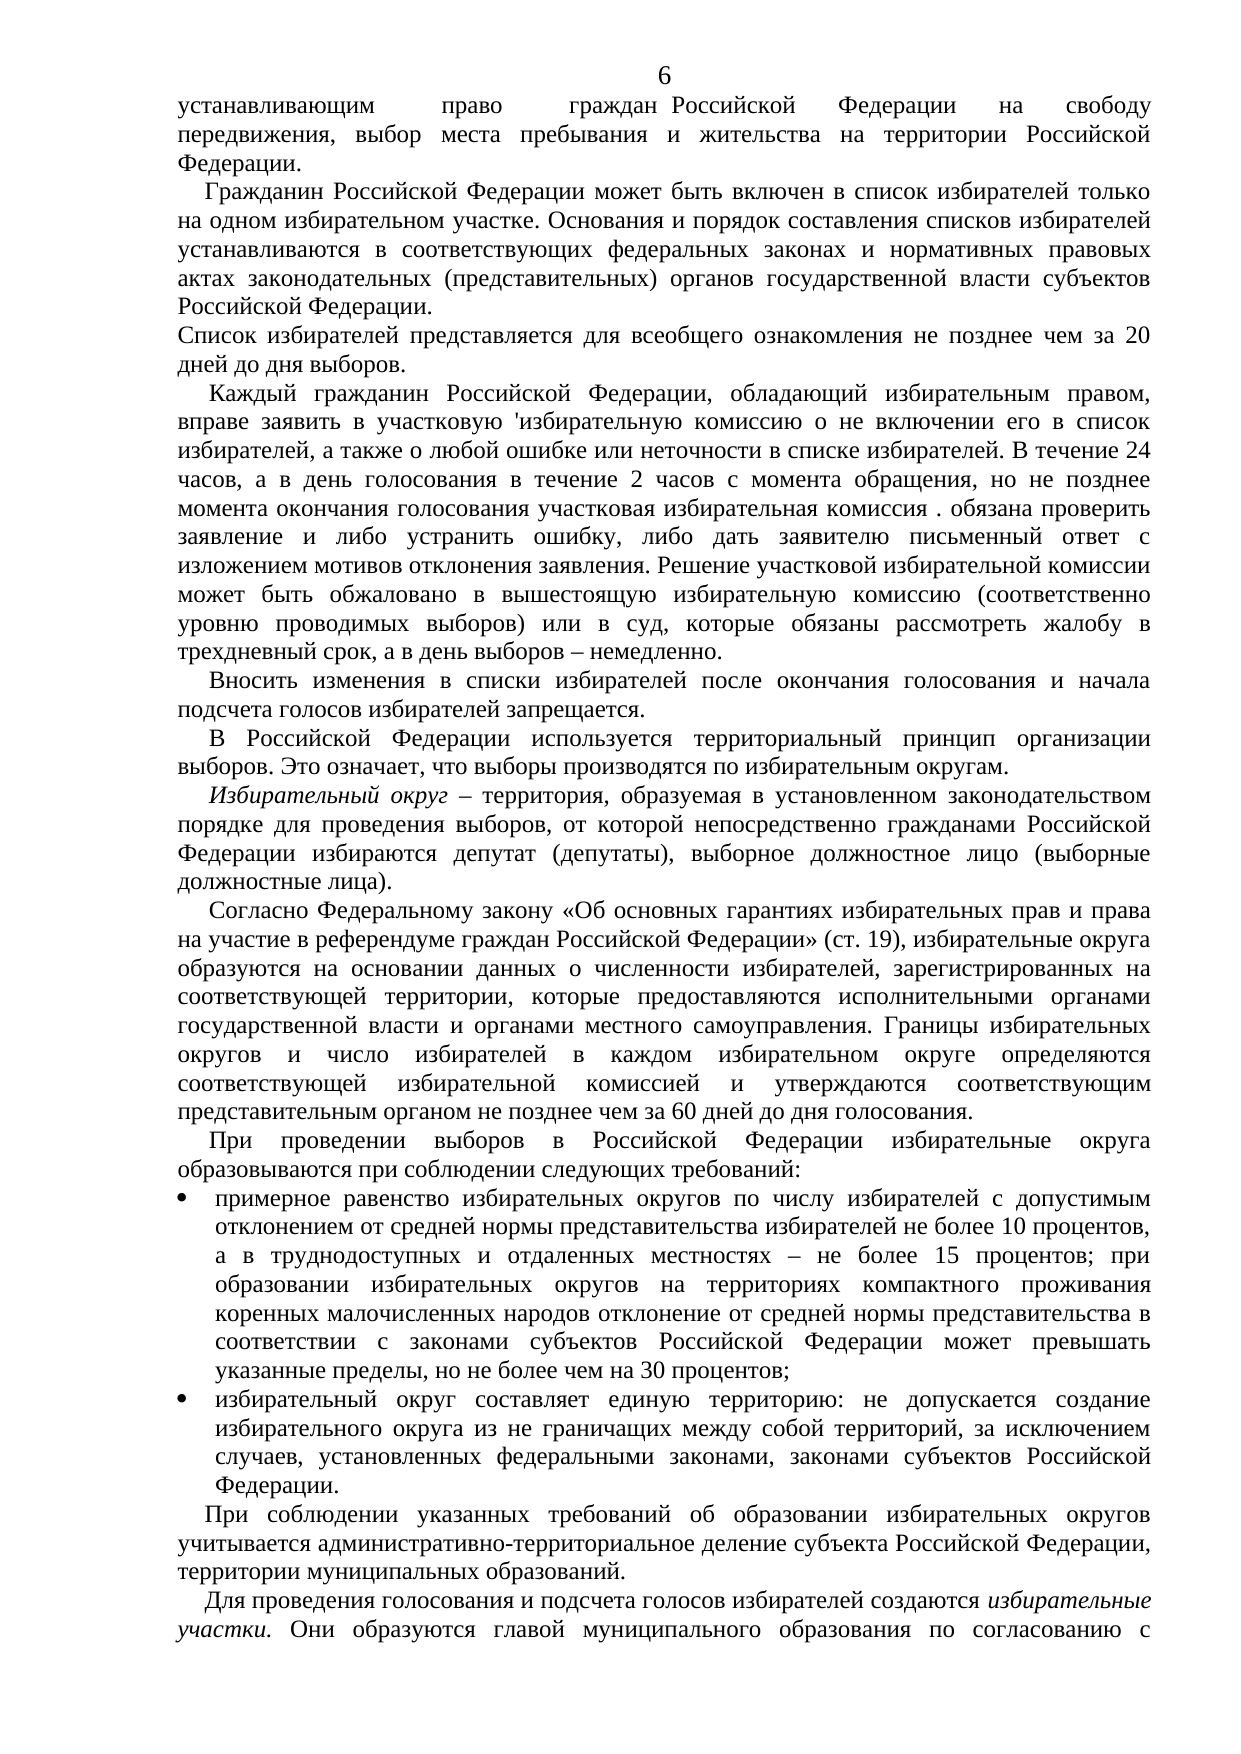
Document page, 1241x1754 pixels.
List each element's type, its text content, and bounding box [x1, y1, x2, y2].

text В Российской Федерации используется территориальный принцип организации выборов. Это означает, что выборы производятся по избирательным округам. [177, 723, 1152, 780]
text Согласно Федеральному закону «Об основных гарантиях избирательных прав и права на участие в референдуме граждан Российской Федерации» (ст. 19), избирательные округа образуются на основании данных о численности избирателей, зарегистрированных на соответствующей территории, которые предоставляются исполнительными органами государственной власти и органами местного самоуправления. Границы избирательных округов и число избирателей в каждом избирательном округе определяются соответствующей избирательной комиссией и утверждаются соответствующим представительным органом не позднее чем за 60 дней до дня голосования. [177, 895, 1152, 1125]
list примерное равенство избирательных округов по числу избирателей с допустимым отклонением от средней нормы представительства избирателей не более 10 процентов, а в труднодоступных и отдаленных местностях – не более 15 процентов; при образовании избирательных округов на территориях компактного проживания коренных малочисленных народов отклонение от средней нормы представительства в соответствии с законами субъектов Российской Федерации может превышать указанные пределы, но не более чем на 30 процентов; [177, 1183, 1152, 1384]
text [177, 90, 1152, 176]
text Каждый гражданин Российской Федерации, обладающий избирательным правом, вправе заявить в участковую 'избирательную комиссию о не включении его в список избирателей, а также о любой ошибке или неточности в списке избирателей. В течение 24 часов, а в день голосования в течение 2 часов с момента обращения, но не позднее момента окончания голосования участковая избирательная комиссия . обязана проверить заявление и либо устранить ошибку, либо дать заявителю письменный ответ с изложением мотивов отклонения заявления. Решение участковой избирательной комиссии может быть обжаловано в вышестоящую избирательную комиссию (соответственно уровню проводимых выборов) или в суд, которые обязаны рассмотреть жалобу в трехдневный срок, а в день выборов – немедленно. [177, 378, 1152, 665]
text Избирательный округ – территория, образуемая в установленном законодательством порядке для проведения выборов, от которой непосредственно гражданами Российской Федерации избираются депутат (депутаты), выборное должностное лицо (выборные должностные лица). [177, 780, 1152, 895]
text Список избирателей представляется для всеобщего ознакомления не позднее чем за 20 дней до дня выборов. [177, 320, 1152, 378]
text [177, 1585, 1152, 1643]
text Гражданин Российской Федерации может быть включен в список избирателей только на одном избирательном участке. Основания и порядок составления списков избирателей устанавливаются в соответствующих федеральных законах и нормативных правовых актах законодательных (представительных) органов государственной власти субъектов Российской Федерации. [177, 176, 1152, 320]
text Вносить изменения в списки избирателей после окончания голосования и начала подсчета голосов избирателей запрещается. [177, 665, 1152, 723]
list избирательный округ составляет единую территорию: не допускается создание избирательного округа из не граничащих между собой территорий, за исключением случаев, установленных федеральными законами, законами субъектов Российской Федерации. [177, 1384, 1152, 1499]
text При соблюдении указанных требований об образовании избирательных округов учитывается административно-территориальное деление субъекта Российской Федерации, территории муниципальных образований. [177, 1499, 1152, 1585]
text При проведении выборов в Российской Федерации избирательные округа образовываются при соблюдении следующих требований: [177, 1125, 1152, 1183]
